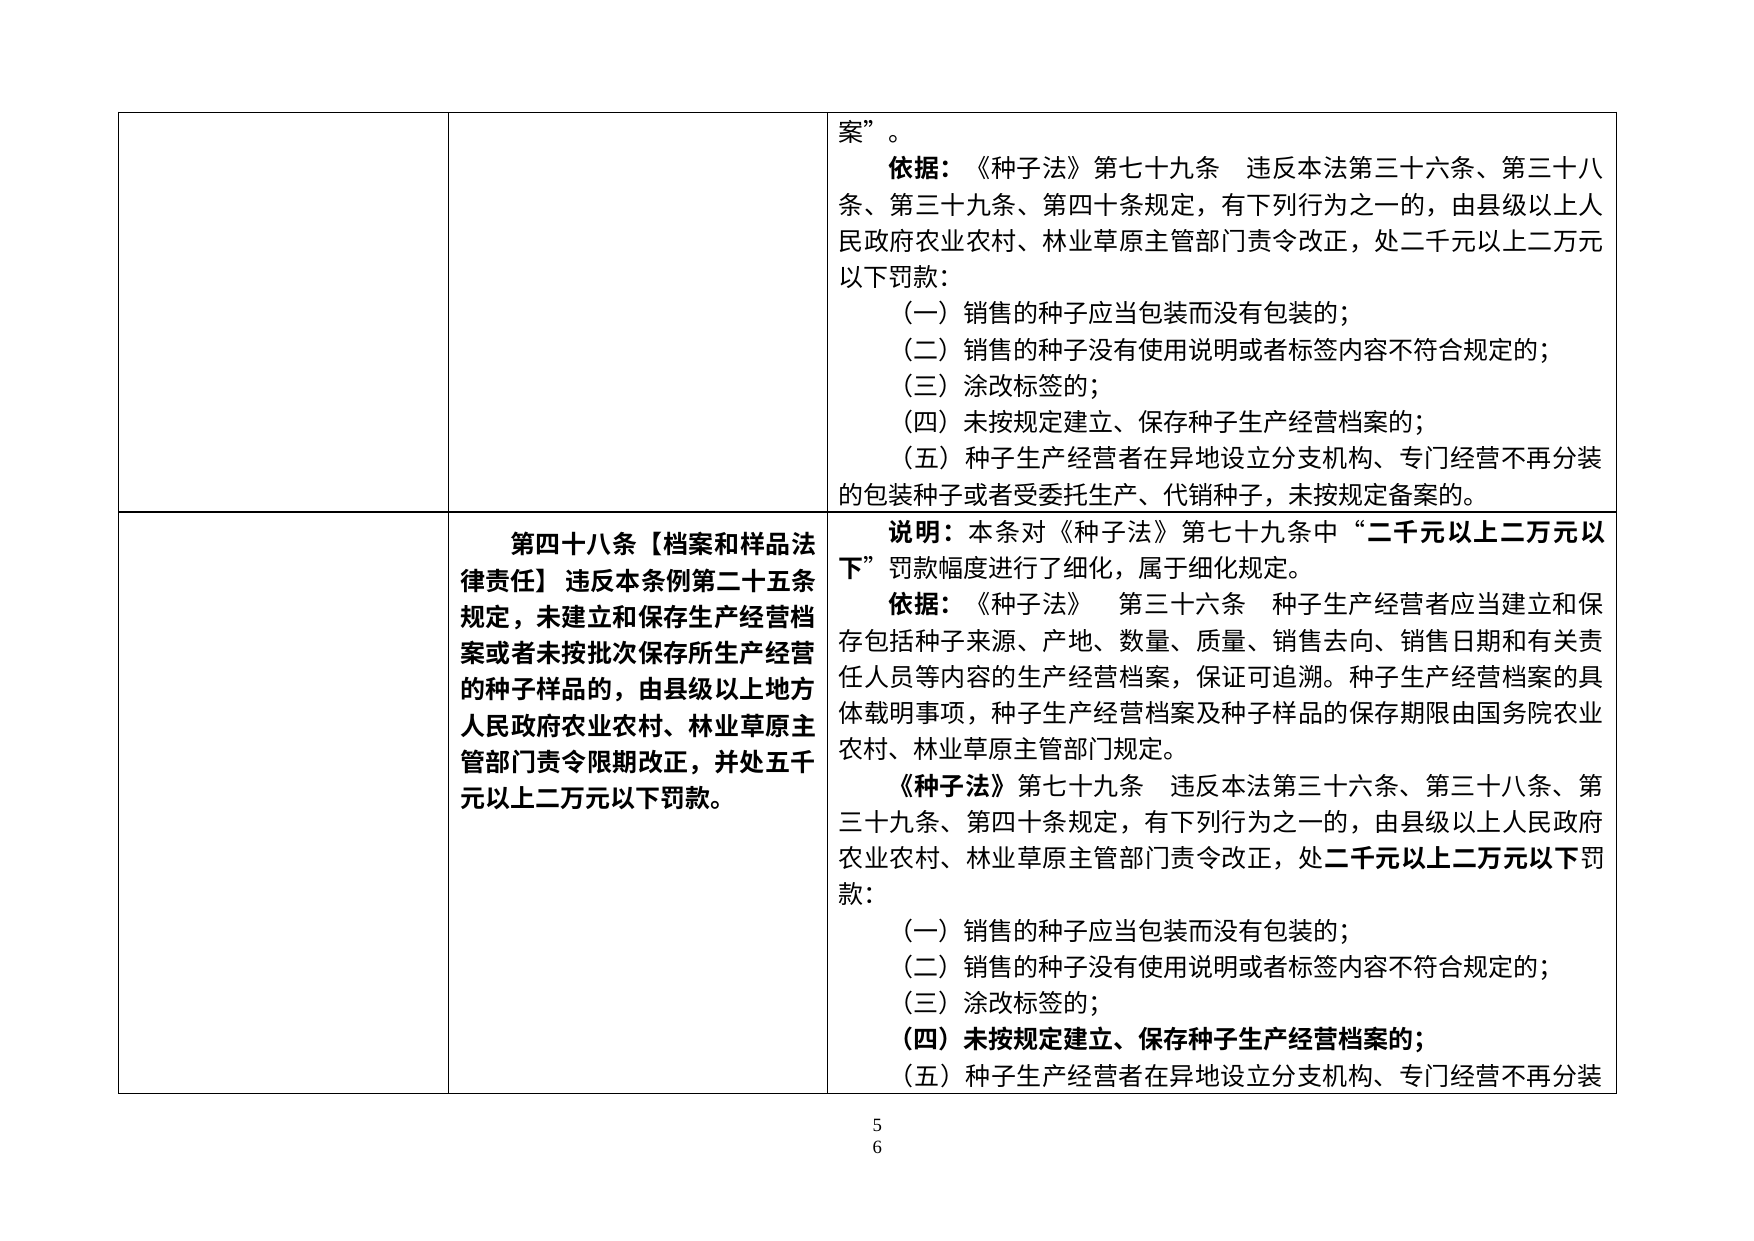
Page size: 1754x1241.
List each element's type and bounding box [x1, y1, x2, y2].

table_cell [449, 113, 827, 511]
table_cell [119, 113, 448, 511]
table_cell [828, 513, 1616, 1092]
table_cell [119, 513, 448, 1092]
table_cell [449, 513, 827, 1092]
table_cell [828, 113, 1616, 511]
